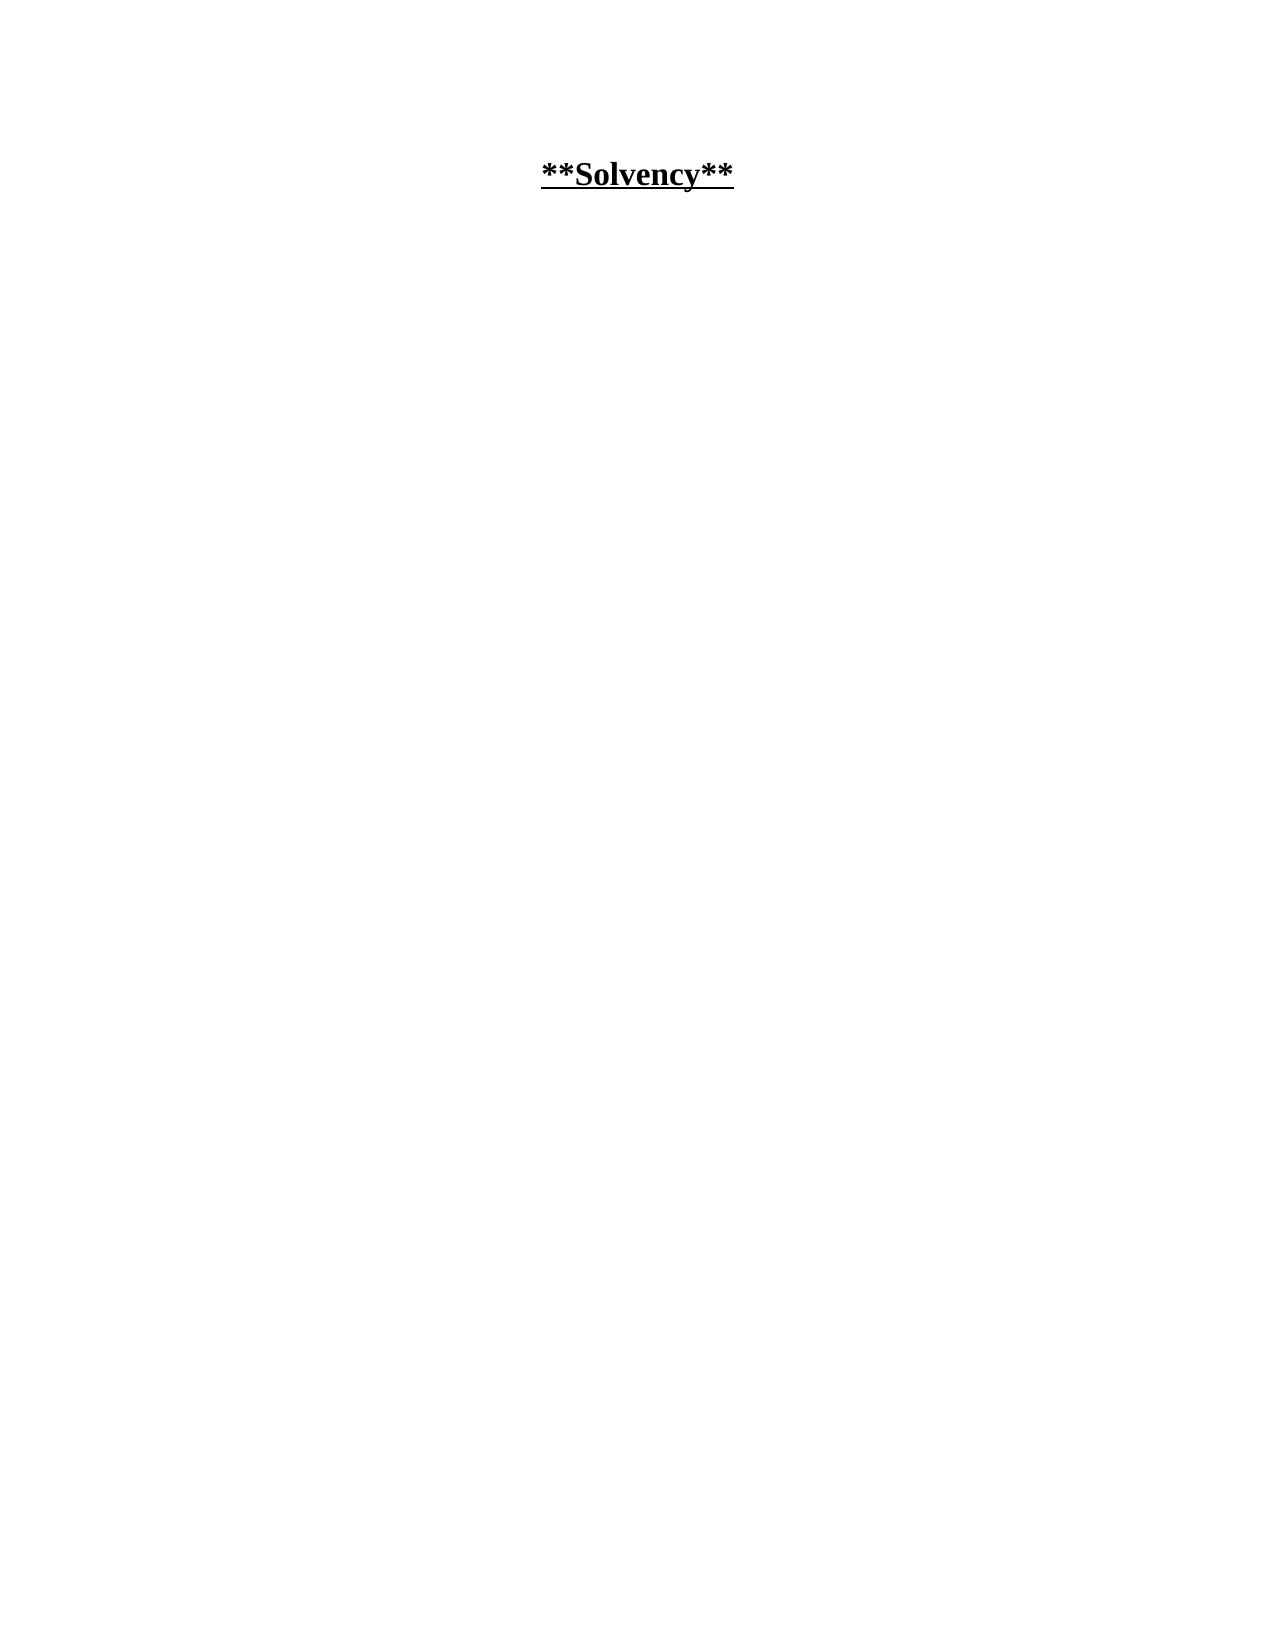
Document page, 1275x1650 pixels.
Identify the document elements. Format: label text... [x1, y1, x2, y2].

subtitle **Solvency** [187, 154, 1087, 192]
